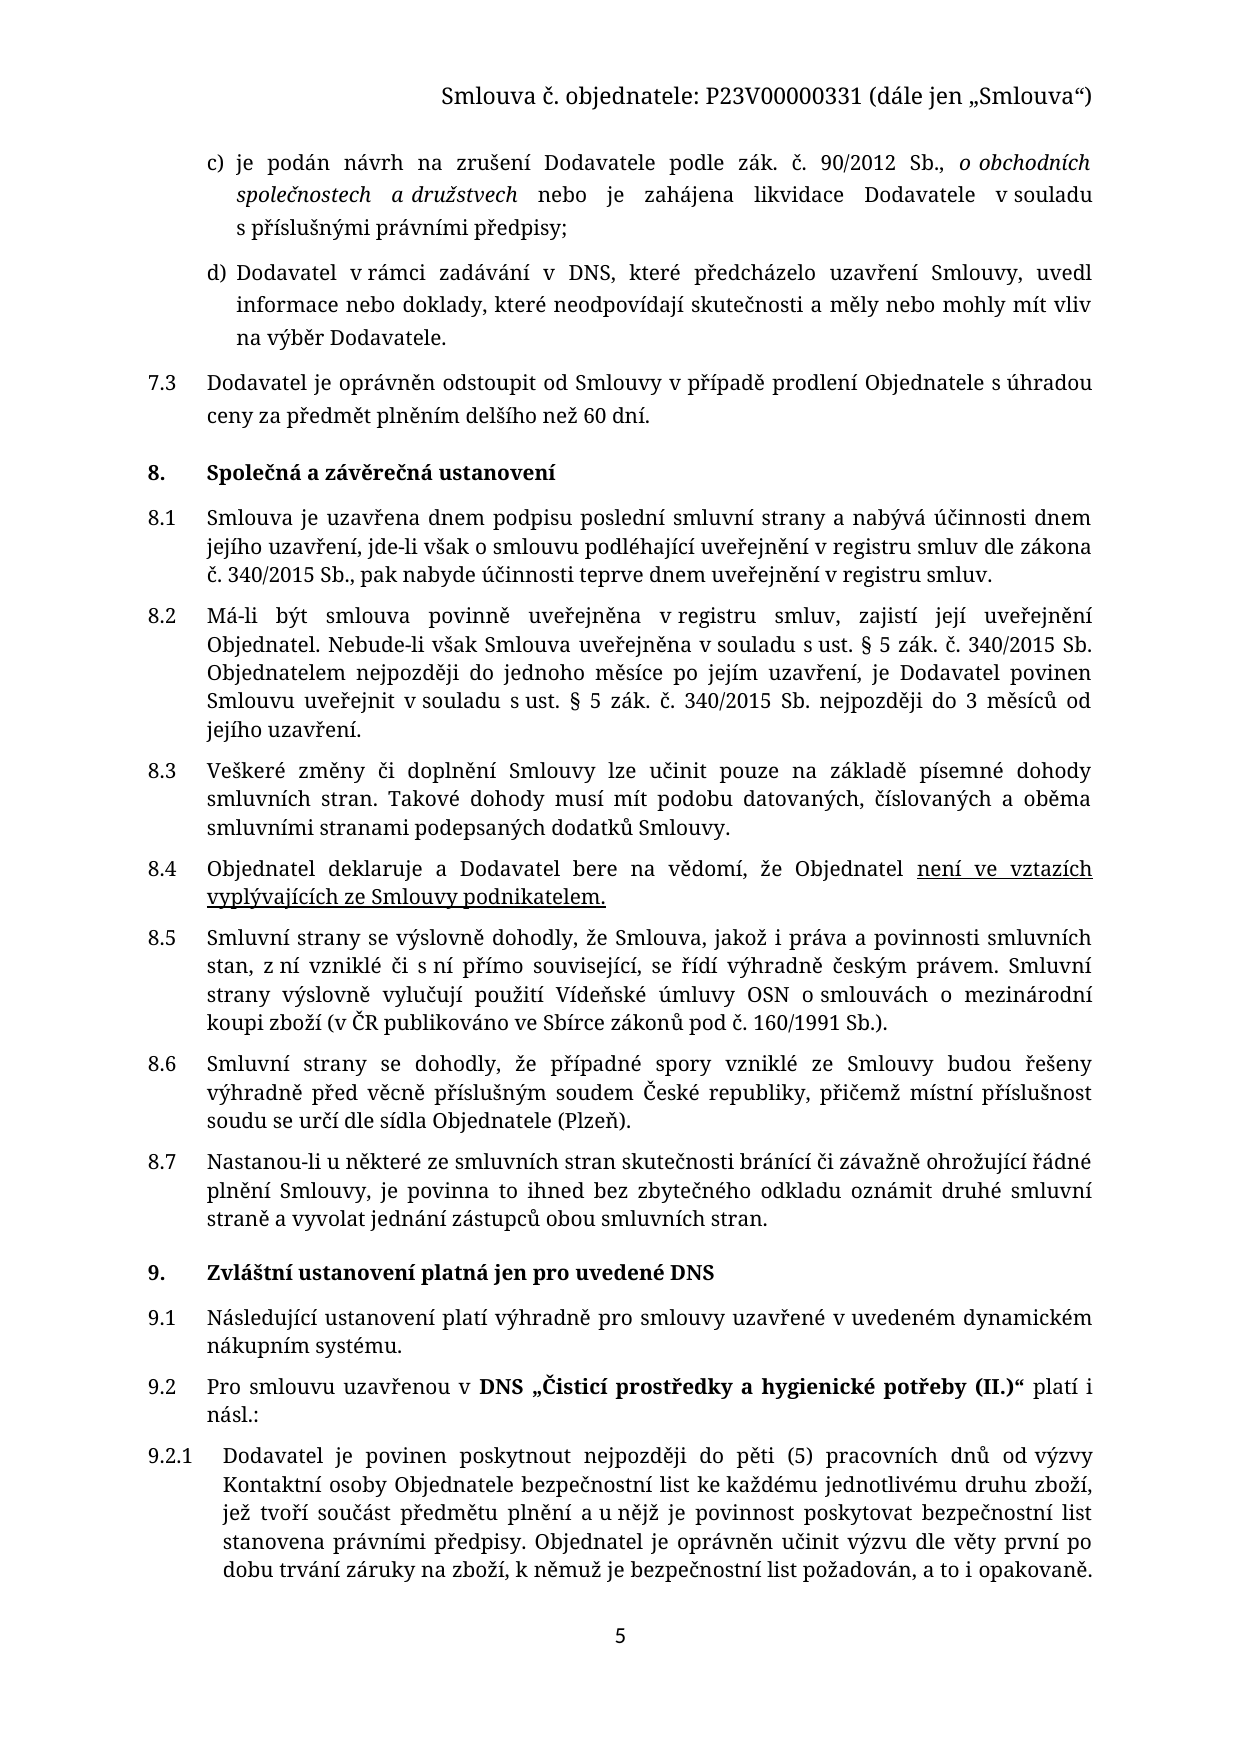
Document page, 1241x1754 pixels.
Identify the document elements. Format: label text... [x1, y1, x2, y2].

list Veškeré změny či doplnění Smlouvy lze učinit pouze na základě písemné dohody smluvních stran. Takové dohody musí mít podobu datovaných, číslovaných a oběma smluvními stranami podepsaných dodatků Smlouvy. [148, 756, 1093, 841]
list Následující ustanovení platí výhradně pro smlouvy uzavřené v uvedeném dynamickém nákupním systému. [148, 1303, 1093, 1359]
list Objednatel deklaruje a Dodavatel bere na vědomí, že Objednatel není ve vztazích vyplývajících ze Smlouvy podnikatelem. [148, 854, 1093, 911]
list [148, 1441, 1093, 1584]
list je podán návrh na zrušení Dodavatele podle zák. č. 90/2012 Sb., o obchodních společnostech a družstvech nebo je zahájena likvidace Dodavatele v souladu s příslušnými právními předpisy; [207, 148, 1093, 241]
list Smluvní strany se dohodly, že případné spory vzniklé ze Smlouvy budou řešeny výhradně před věcně příslušným soudem České republiky, přičemž místní příslušnost soudu se určí dle sídla Objednatele (Plzeň). [148, 1049, 1093, 1135]
list Pro smlouvu uzavřenou v DNS „Čisticí prostředky a hygienické potřeby (II.)“ platí i násl.: [148, 1372, 1093, 1429]
list Má-li být smlouva povinně uveřejněna v registru smluv, zajistí její uveřejnění Objednatel. Nebude-li však Smlouva uveřejněna v souladu s ust. § 5 zák. č. 340/2015 Sb. Objednatelem nejpozději do jednoho měsíce po jejím uzavření, je Dodavatel povinen Smlouvu uveřejnit v souladu s ust. § 5 zák. č. 340/2015 Sb. nejpozději do 3 měsíců od jejího uzavření. [148, 601, 1093, 743]
list Dodavatel je oprávněn odstoupit od Smlouvy v případě prodlení Objednatele s úhradou ceny za předmět plněním delšího než 60 dní. [148, 368, 1093, 429]
list Zvláštní ustanovení platná jen pro uvedené DNS [148, 1258, 1093, 1286]
list Společná a závěrečná ustanovení [148, 458, 1093, 487]
list Dodavatel v rámci zadávání v DNS, které předcházelo uzavření Smlouvy, uvedl informace nebo doklady, které neodpovídají skutečnosti a měly nebo mohly mít vliv na výběr Dodavatele. [207, 258, 1093, 352]
list Smlouva je uzavřena dnem podpisu poslední smluvní strany a nabývá účinnosti dnem jejího uzavření, jde-li však o smlouvu podléhající uveřejnění v registru smluv dle zákona č. 340/2015 Sb., pak nabyde účinnosti teprve dnem uveřejnění v registru smluv. [148, 503, 1093, 589]
list Nastanou-li u některé ze smluvních stran skutečnosti bránící či závažně ohrožující řádné plnění Smlouvy, je povinna to ihned bez zbytečného odkladu oznámit druhé smluvní straně a vyvolat jednání zástupců obou smluvních stran. [148, 1147, 1093, 1233]
list Smluvní strany se výslovně dohodly, že Smlouva, jakož i práva a povinnosti smluvních stan, z ní vzniklé či s ní přímo související, se řídí výhradně českým právem. Smluvní strany výslovně vylučují použití Vídeňské úmluvy OSN o smlouvách o mezinárodní koupi zboží (v ČR publikováno ve Sbírce zákonů pod č. 160/1991 Sb.). [148, 923, 1093, 1037]
